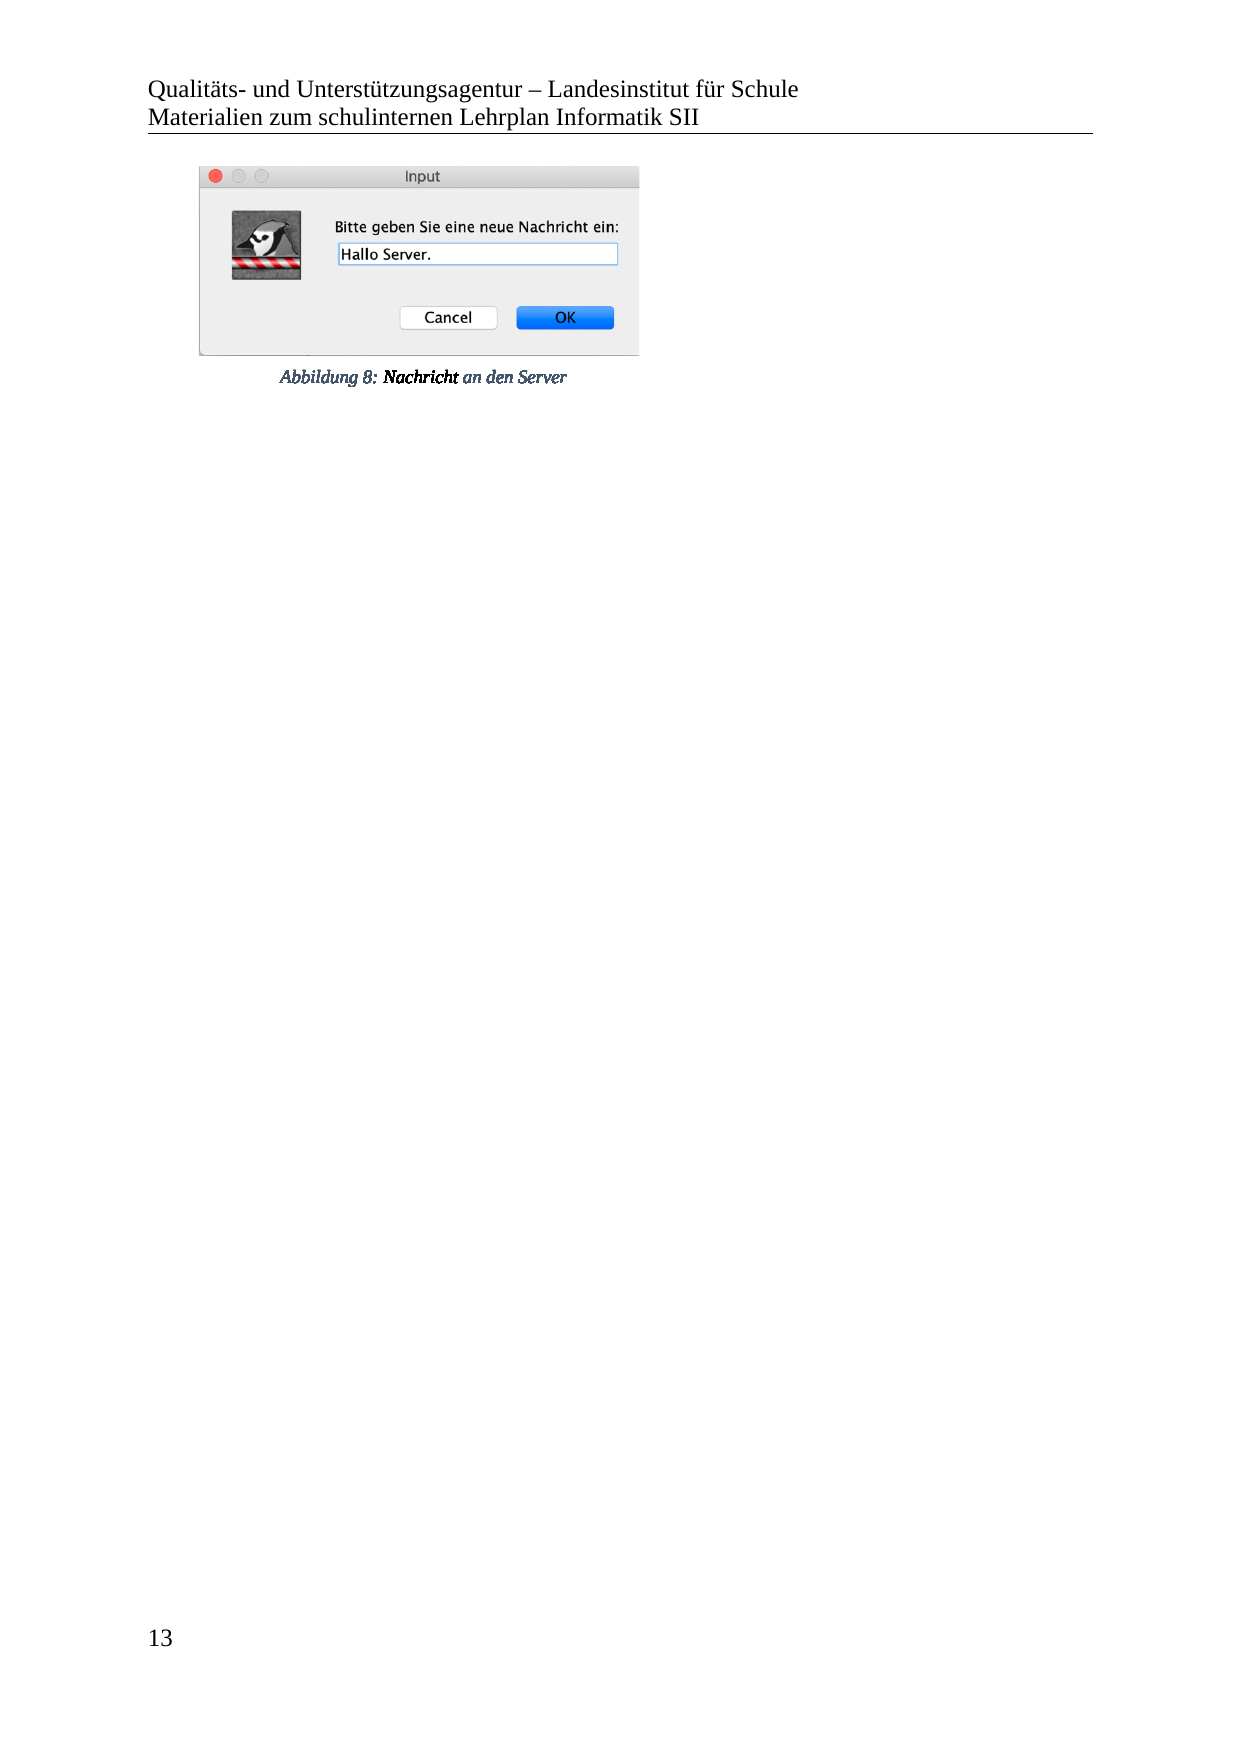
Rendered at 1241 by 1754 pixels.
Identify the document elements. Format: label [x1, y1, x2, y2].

picture [198, 166, 640, 356]
